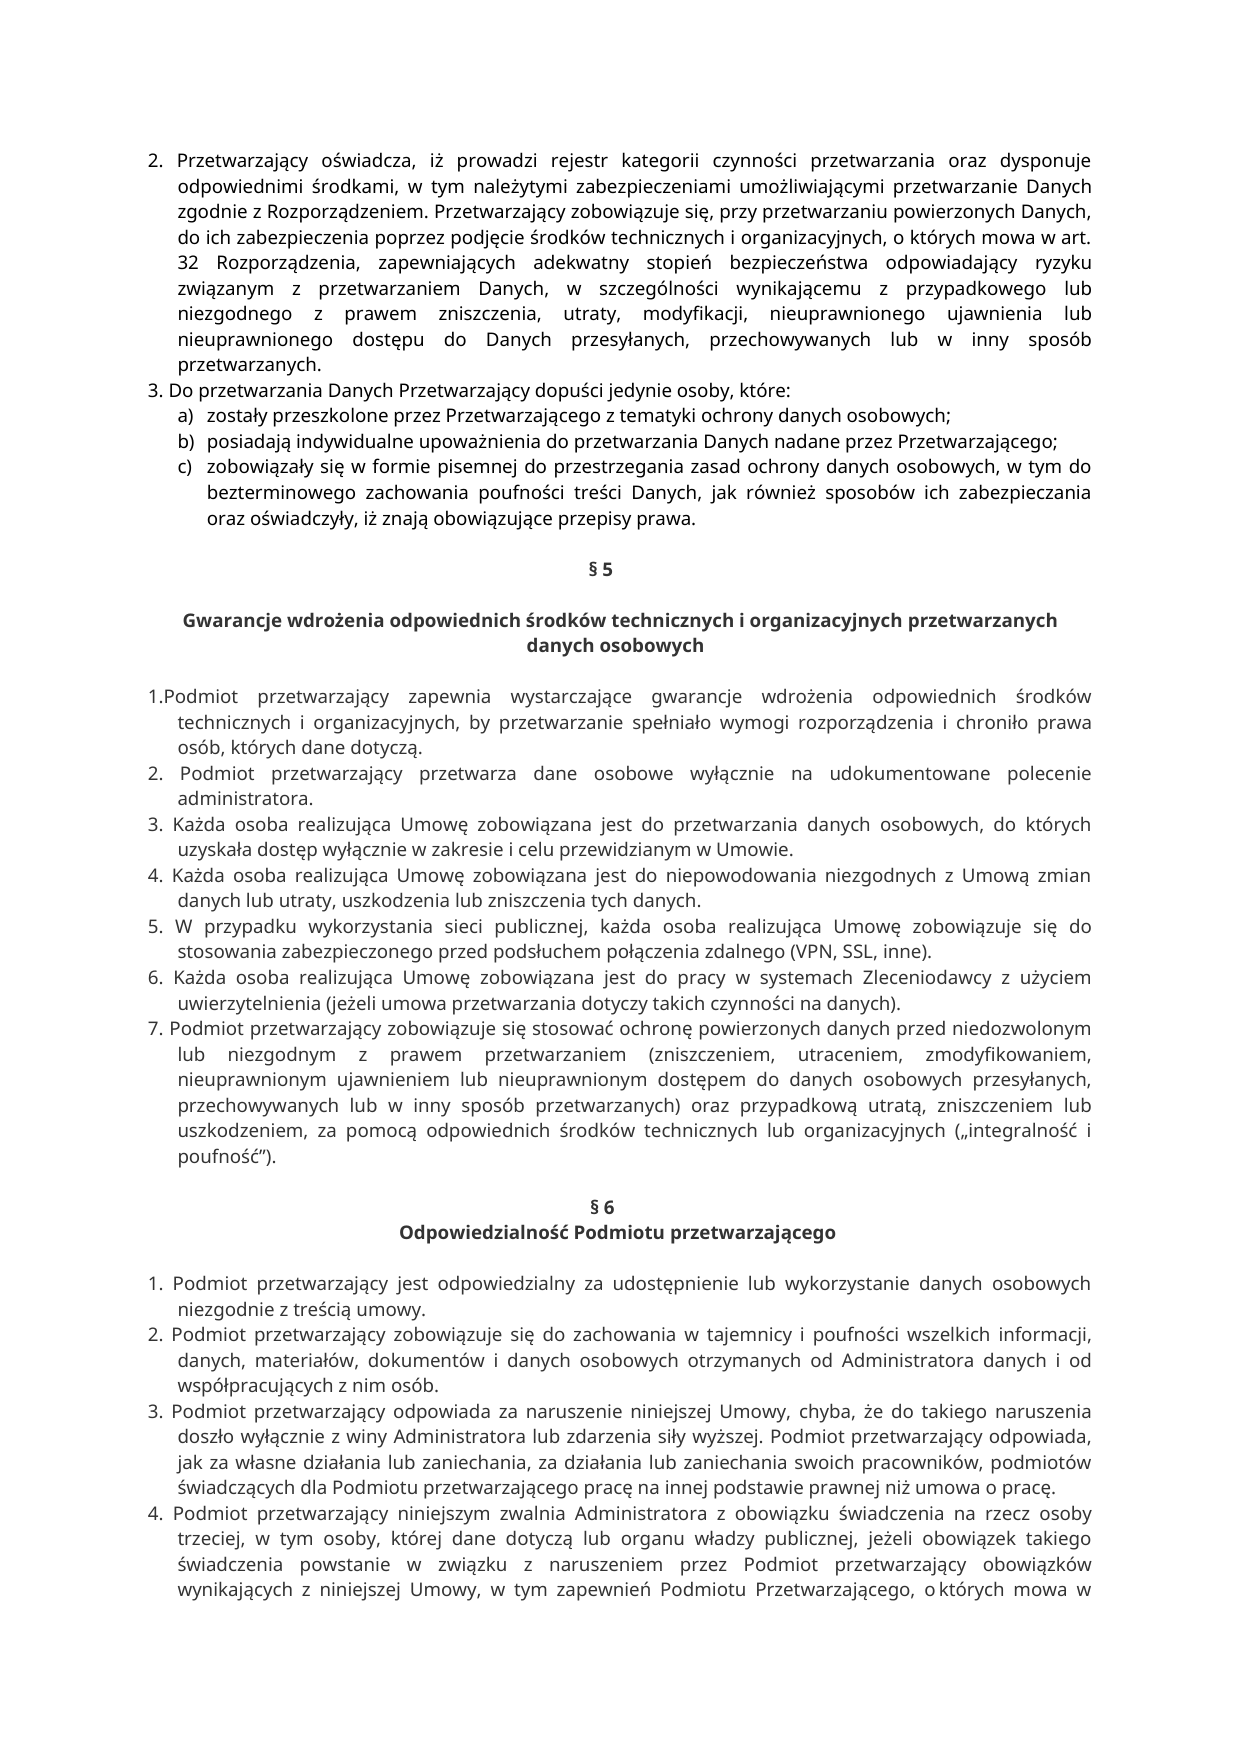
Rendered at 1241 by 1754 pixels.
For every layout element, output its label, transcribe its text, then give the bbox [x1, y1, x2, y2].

text 4. Każda osoba realizująca Umowę zobowiązana jest do niepowodowania niezgodnych z Umową zmian danych lub utraty, uszkodzenia lub zniszczenia tych danych. [148, 862, 1093, 913]
text § 5 [552, 556, 1093, 581]
text 6. Każda osoba realizująca Umowę zobowiązana jest do pracy w systemach Zleceniodawcy z użyciem uwierzytelnienia (jeżeli umowa przetwarzania dotyczy takich czynności na danych). [148, 964, 1093, 1015]
text 3. Podmiot przetwarzający odpowiada za naruszenie niniejszej Umowy, chyba, że do takiego naruszenia doszło wyłącznie z winy Administratora lub zdarzenia siły wyższej. Podmiot przetwarzający odpowiada, jak za własne działania lub zaniechania, za działania lub zaniechania swoich pracowników, podmiotów świadczących dla Podmiotu przetwarzającego pracę na innej podstawie prawnej niż umowa o pracę. [148, 1398, 1093, 1500]
text 7. Podmiot przetwarzający zobowiązuje się stosować ochronę powierzonych danych przed niedozwolonym lub niezgodnym z prawem przetwarzaniem (zniszczeniem, utraceniem, zmodyfikowaniem, nieuprawnionym ujawnieniem lub nieuprawnionym dostępem do danych osobowych przesyłanych, przechowywanych lub w inny sposób przetwarzanych) oraz przypadkową utratą, zniszczeniem lub uszkodzeniem, za pomocą odpowiednich środków technicznych lub organizacyjnych („integralność i poufność”). [148, 1015, 1093, 1168]
list zobowiązały się w formie pisemnej do przestrzegania zasad ochrony danych osobowych, w tym do bezterminowego zachowania poufności treści Danych, jak również sposobów ich zabezpieczania oraz oświadczyły, iż znają obowiązujące przepisy prawa. [177, 454, 1093, 530]
text 5. W przypadku wykorzystania sieci publicznej, każda osoba realizująca Umowę zobowiązuje się do stosowania zabezpieczonego przed podsłuchem połączenia zdalnego (VPN, SSL, inne). [148, 913, 1093, 964]
text 2. Podmiot przetwarzający przetwarza dane osobowe wyłącznie na udokumentowane polecenie administratora. [148, 760, 1093, 811]
text 3. Każda osoba realizująca Umowę zobowiązana jest do przetwarzania danych osobowych, do których uzyskała dostęp wyłącznie w zakresie i celu przewidzianym w Umowie. [148, 811, 1093, 862]
text Gwarancje wdrożenia odpowiednich środków technicznych i organizacyjnych przetwarzanych danych osobowych [148, 607, 1093, 658]
text 2. Przetwarzający oświadcza, iż prowadzi rejestr kategorii czynności przetwarzania oraz dysponuje odpowiednimi środkami, w tym należytymi zabezpieczeniami umożliwiającymi przetwarzanie Danych zgodnie z Rozporządzeniem. Przetwarzający zobowiązuje się, przy przetwarzaniu powierzonych Danych, do ich zabezpieczenia poprzez podjęcie środków technicznych i organizacyjnych, o których mowa w art. 32 Rozporządzenia, zapewniających adekwatny stopień bezpieczeństwa odpowiadający ryzyku związanym z przetwarzaniem Danych, w szczególności wynikającemu z przypadkowego lub niezgodnego z prawem zniszczenia, utraty, modyfikacji, nieuprawnionego ujawnienia lub nieuprawnionego dostępu do Danych przesyłanych, przechowywanych lub w inny sposób przetwarzanych. [148, 148, 1093, 377]
text Odpowiedzialność Podmiotu przetwarzającego [148, 1219, 1093, 1245]
text 3. Do przetwarzania Danych Przetwarzający dopuści jedynie osoby, które: [148, 377, 1093, 403]
text 1.Podmiot przetwarzający zapewnia wystarczające gwarancje wdrożenia odpowiednich środków technicznych i organizacyjnych, by przetwarzanie spełniało wymogi rozporządzenia i chroniło prawa osób, których dane dotyczą. [148, 683, 1093, 760]
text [148, 1500, 1093, 1602]
list zostały przeszkolone przez Przetwarzającego z tematyki ochrony danych osobowych; [177, 403, 1093, 428]
text 1. Podmiot przetwarzający jest odpowiedzialny za udostępnienie lub wykorzystanie danych osobowych niezgodnie z treścią umowy. [148, 1271, 1093, 1322]
text 2. Podmiot przetwarzający zobowiązuje się do zachowania w tajemnicy i poufności wszelkich informacji, danych, materiałów, dokumentów i danych osobowych otrzymanych od Administratora danych i od współpracujących z nim osób. [148, 1322, 1093, 1398]
list posiadają indywidualne upoważnienia do przetwarzania Danych nadane przez Przetwarzającego; [177, 428, 1093, 454]
text § 6 [516, 1194, 1093, 1219]
